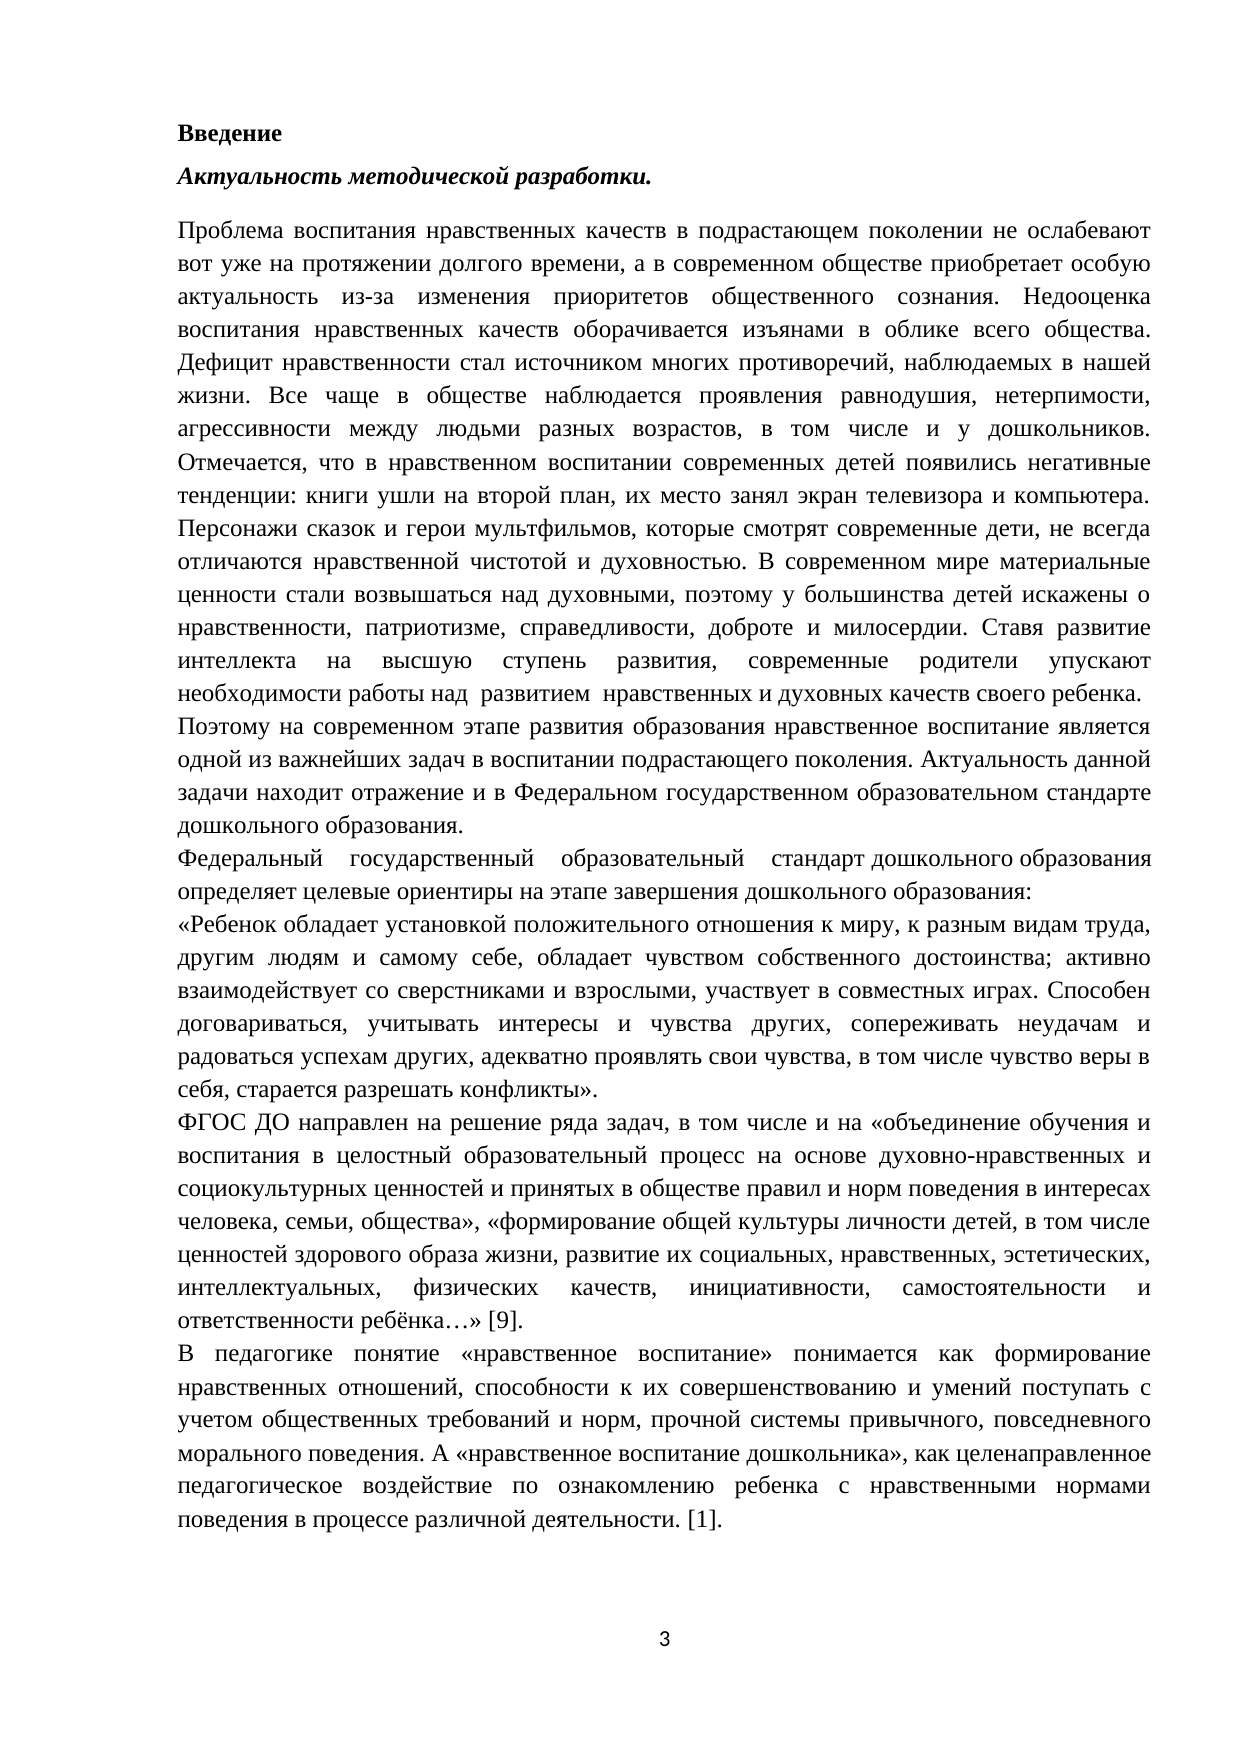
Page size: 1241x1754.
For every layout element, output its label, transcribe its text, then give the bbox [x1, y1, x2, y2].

text В педагогике понятие «нравственное воспитание» понимается как формирование нравственных отношений, способности к их совершенствованию и умений поступать с учетом общественных требований и норм, прочной системы привычного, повседневного морального поведения. А «нравственное воспитание дошкольника», как целенаправленное педагогическое воздействие по ознакомлению ребенка с нравственными нормами поведения в процессе различной деятельности. [1]. [177, 1338, 1152, 1532]
text Проблема воспитания нравственных качеств в подрастающем поколении не ослабевают вот уже на протяжении долгого времени, а в современном обществе приобретает особую актуальность из-за изменения приоритетов общественного сознания. Недооценка воспитания нравственных качеств оборачивается изъянами в облике всего общества. Дефицит нравственности стал источником многих противоречий, наблюдаемых в нашей жизни. Все чаще в обществе наблюдается проявления равнодушия, нетерпимости, агрессивности между людьми разных возрастов, в том числе и у дошкольников. Отмечается, что в нравственном воспитании современных детей появились негативные тенденции: книги ушли на второй план, их место занял экран телевизора и компьютера. Персонажи сказок и герои мультфильмов, которые смотрят современные дети, не всегда отличаются нравственной чистотой и духовностью. В современном мире материальные ценности стали возвышаться над духовными, поэтому у большинства детей искажены о нравственности, патриотизме, справедливости, доброте и милосердии. Ставя развитие интеллекта на высшую ступень развития, современные родители упускают необходимости работы над развитием нравственных и духовных качеств своего ребенка. [177, 215, 1152, 707]
text Федеральный государственный образовательный стандарт дошкольного образования определяет целевые ориентиры на этапе завершения дошкольного образования: [177, 843, 1152, 905]
text ФГОС ДО направлен на решение ряда задач, в том числе и на «объединение обучения и воспитания в целостный образовательный процесс на основе духовно-нравственных и социокультурных ценностей и принятых в обществе правил и норм поведения в интересах человека, семьи, общества», «формирование общей культуры личности детей, в том числе ценностей здорового образа жизни, развитие их социальных, нравственных, эстетических, интеллектуальных, физических качеств, инициативности, самостоятельности и ответственности ребёнка…» [9]. [177, 1107, 1152, 1334]
text Введение [177, 118, 1152, 147]
text Актуальность методической разработки. [177, 161, 1152, 190]
text Поэтому на современном этапе развития образования нравственное воспитание является одной из важнейших задач в воспитании подрастающего поколения. Актуальность данной задачи находит отражение и в Федеральном государственном образовательном стандарте дошкольного образования. [177, 711, 1152, 839]
text «Ребенок обладает установкой положительного отношения к миру, к разным видам труда, другим людям и самому себе, обладает чувством собственного достоинства; активно взаимодействует со сверстниками и взрослыми, участвует в совместных играх. Способен договариваться, учитывать интересы и чувства других, сопереживать неудачам и радоваться успехам других, адекватно проявлять свои чувства, в том числе чувство веры в себя, старается разрешать конфликты». [177, 909, 1152, 1103]
